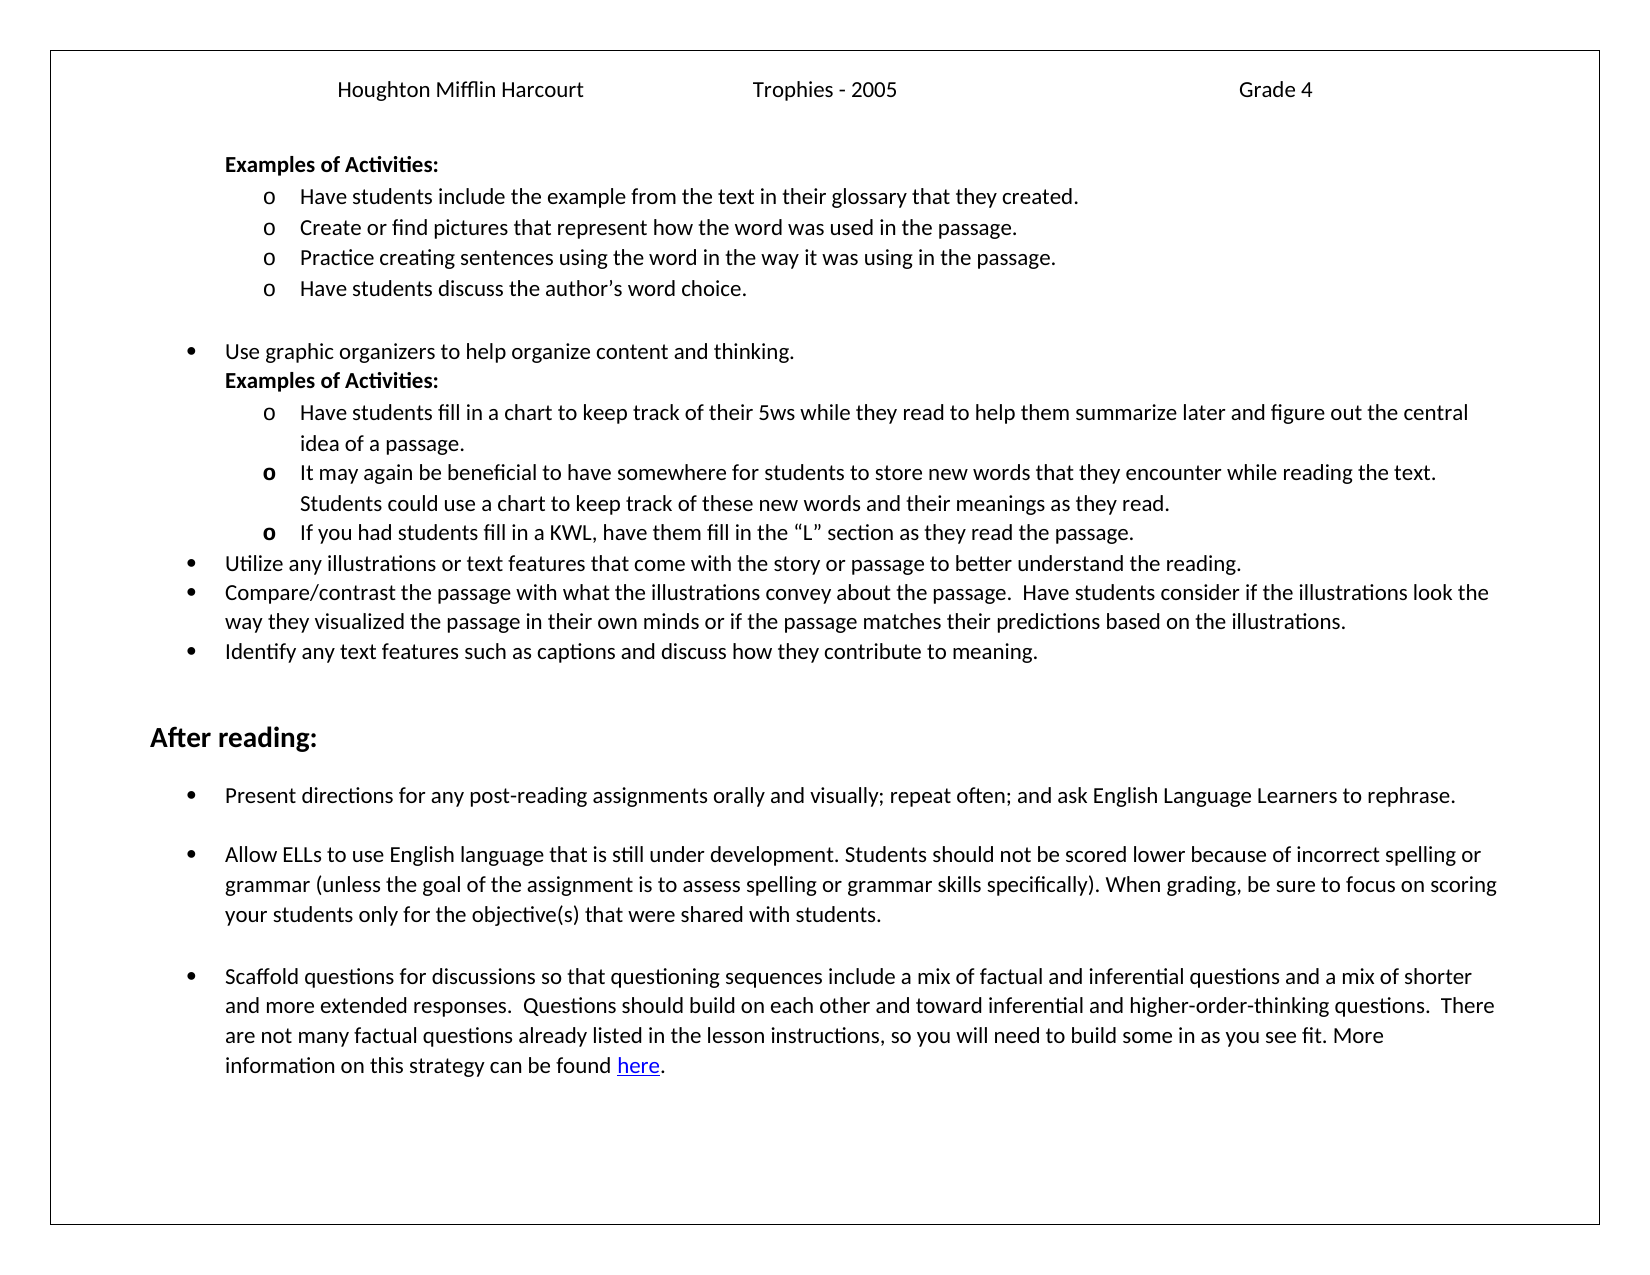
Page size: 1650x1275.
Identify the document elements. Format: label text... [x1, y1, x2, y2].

list If you had students fill in a KWL, have them fill in the “L” section as they read the passage. [262, 518, 1500, 547]
list Examples of Activities: [225, 150, 1500, 178]
list Compare/contrast the passage with what the illustrations convey about the passage. Have students consider if the illustrations look the way they visualized the passage in their own minds or if the passage matches their predictions based on the illustrations. [187, 578, 1500, 636]
list Have students include the example from the text in their glossary that they created. [262, 182, 1500, 211]
list Utilize any illustrations or text features that come with the story or passage to better understand the reading. [187, 549, 1500, 577]
list Have students discuss the author’s word choice. [262, 274, 1500, 303]
list Create or find pictures that represent how the word was used in the passage. [262, 213, 1500, 242]
list Have students fill in a chart to keep track of their 5ws while they read to help them summarize later and figure out the central idea of a passage. [262, 398, 1500, 457]
list Examples of Activities: [225, 366, 1500, 394]
list Present directions for any post-reading assignments orally and visually; repeat often; and ask English Language Learners to rephrase. [187, 781, 1500, 809]
list Allow ELLs to use English language that is still under development. Students should not be scored lower because of incorrect spelling or grammar (unless the goal of the assignment is to assess spelling or grammar skills specifically). When grading, be sure to focus on scoring your students only for the objective(s) that were shared with students. [187, 841, 1500, 928]
text After reading: [150, 719, 1500, 755]
list Scaffold questions for discussions so that questioning sequences include a mix of factual and inferential questions and a mix of shorter and more extended responses. Questions should build on each other and toward inferential and higher-order-thinking questions. There are not many factual questions already listed in the lesson instructions, so you will need to build some in as you see fit. More information on this strategy can be found here. [187, 962, 1500, 1079]
list Identify any text features such as captions and discuss how they contribute to meaning. [187, 637, 1500, 665]
list It may again be beneficial to have somewhere for students to store new words that they encounter while reading the text. Students could use a chart to keep track of these new words and their meanings as they read. [262, 458, 1500, 517]
list Use graphic organizers to help organize content and thinking. [187, 337, 1500, 365]
list Practice creating sentences using the word in the way it was using in the passage. [262, 243, 1500, 273]
